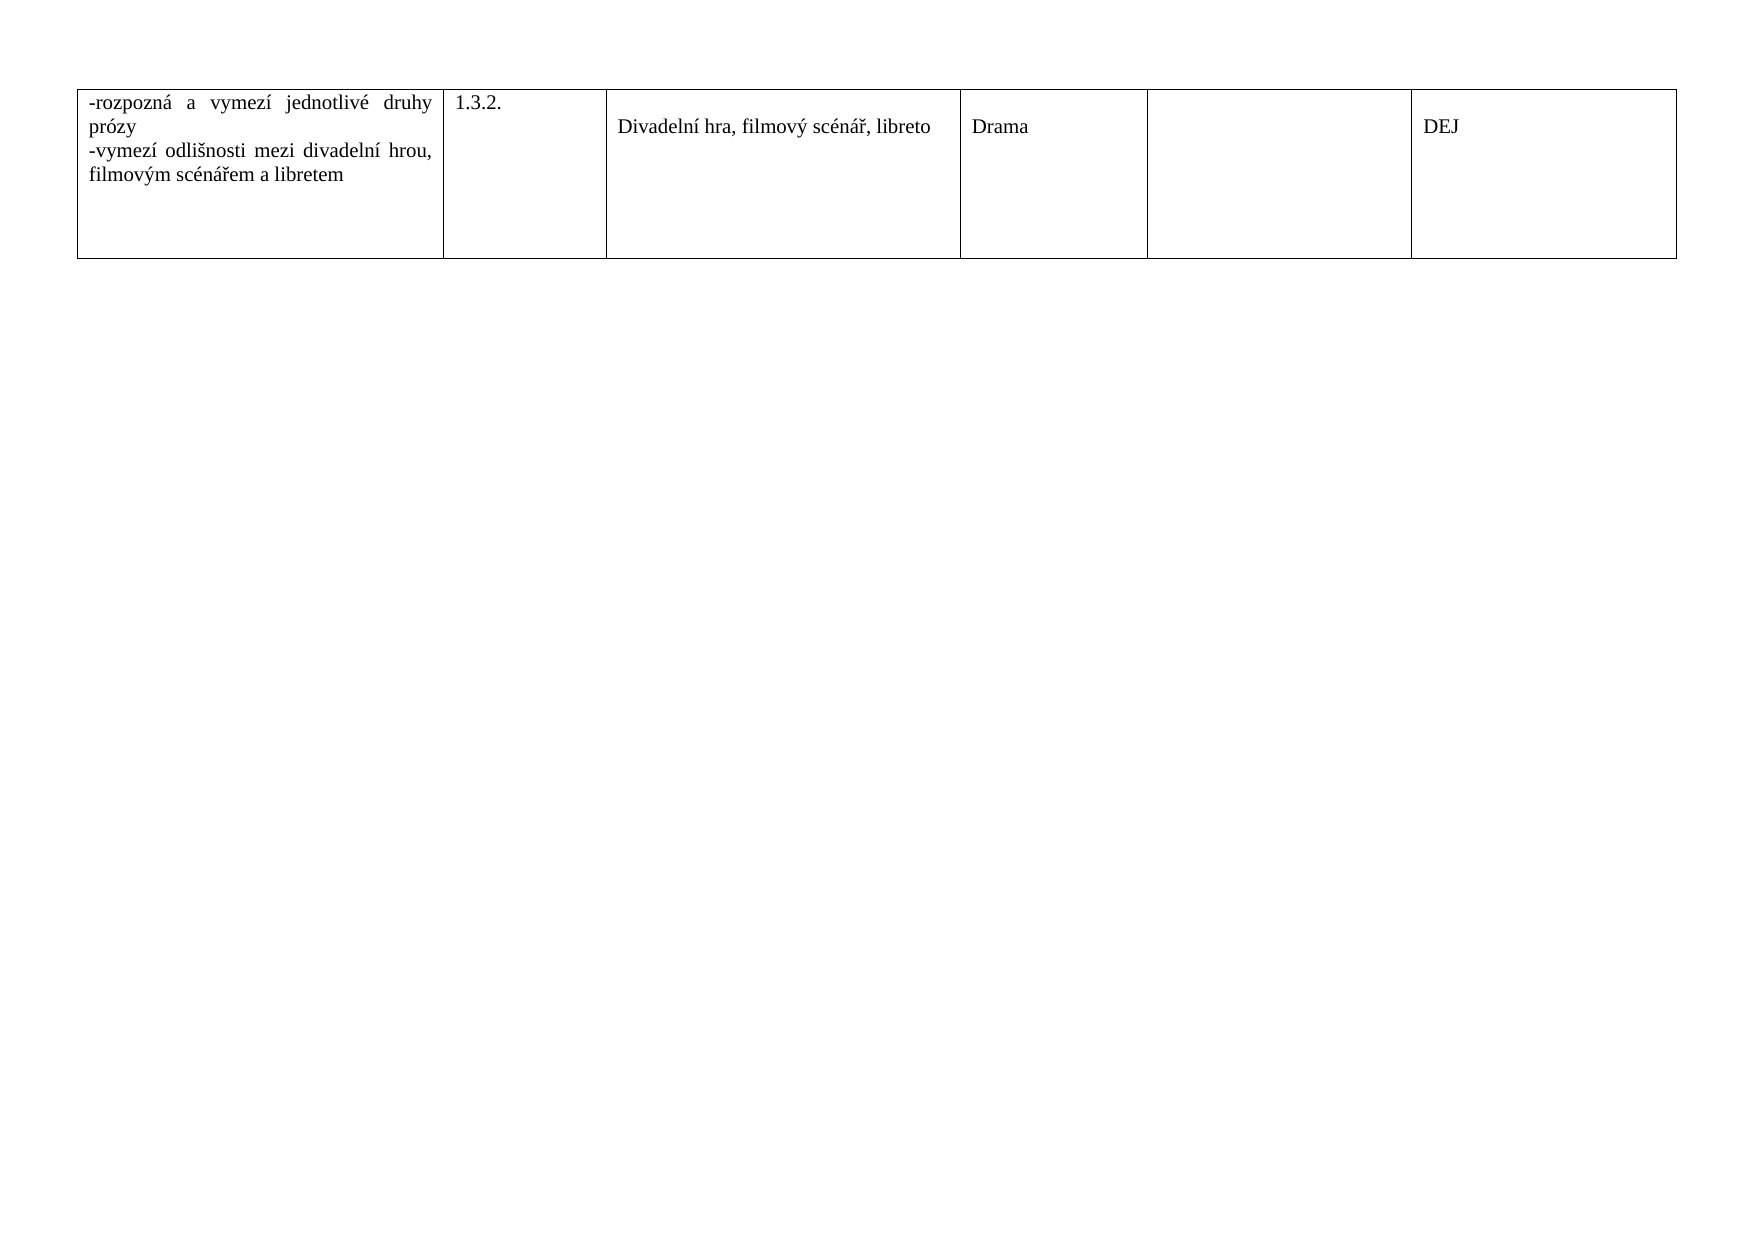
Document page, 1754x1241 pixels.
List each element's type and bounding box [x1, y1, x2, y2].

table_cell [961, 90, 1147, 258]
table_cell [1148, 90, 1411, 258]
table_cell [1412, 90, 1676, 258]
table_cell [444, 90, 606, 258]
table_cell [78, 90, 443, 258]
table_cell [607, 90, 960, 258]
